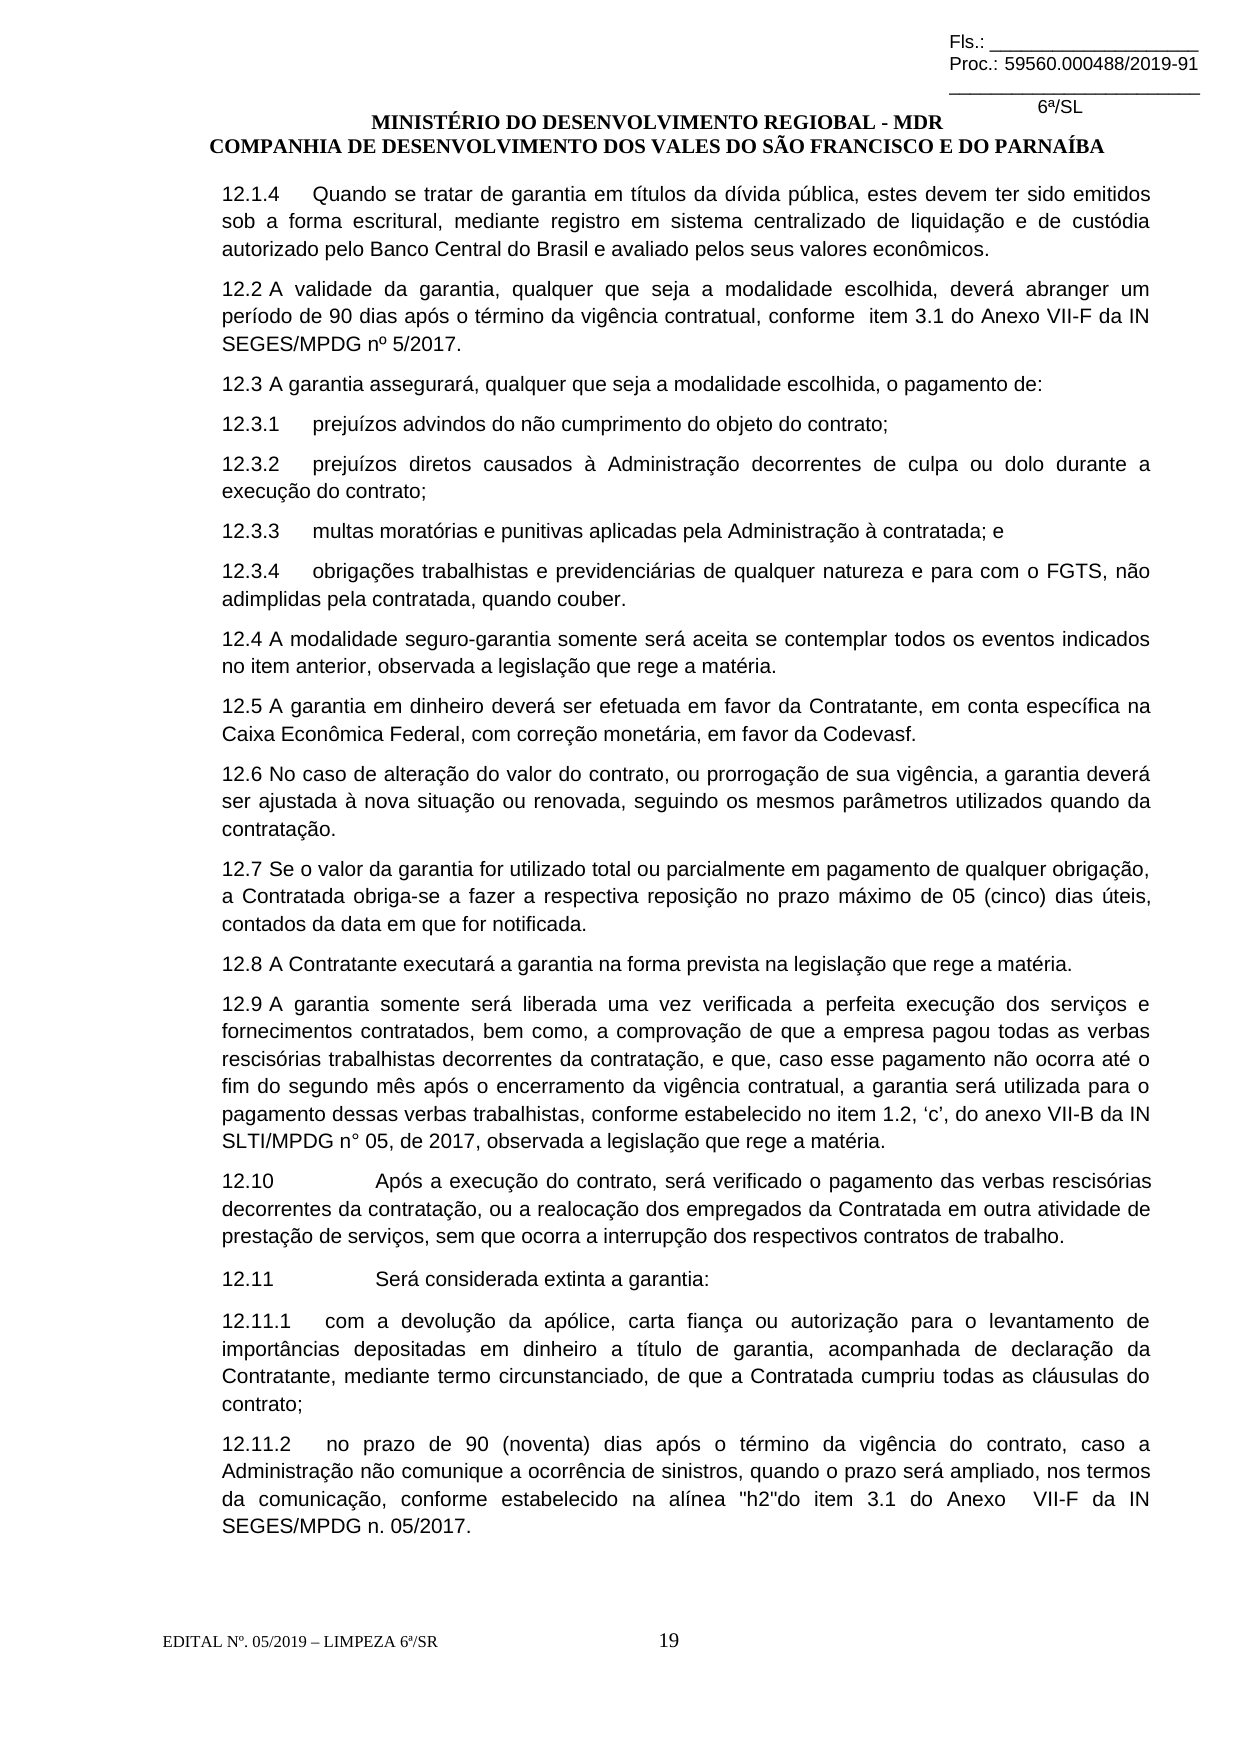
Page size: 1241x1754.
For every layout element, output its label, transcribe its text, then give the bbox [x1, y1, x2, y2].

list prejuízos advindos do não cumprimento do objeto do contrato; [222, 412, 1152, 436]
list A validade da garantia, qualquer que seja a modalidade escolhida, deverá abranger um período de 90 dias após o término da vigência contratual, conforme item 3.1 do Anexo VII-F da IN SEGES/MPDG nº 5/2017. [222, 277, 1152, 356]
list A modalidade seguro-garantia somente será aceita se contemplar todos os eventos indicados no item anterior, observada a legislação que rege a matéria. [222, 627, 1152, 678]
list prejuízos diretos causados à Administração decorrentes de culpa ou dolo durante a execução do contrato; [222, 452, 1152, 503]
list no prazo de 90 (noventa) dias após o término da vigência do contrato, caso a Administração não comunique a ocorrência de sinistros, quando o prazo será ampliado, nos termos da comunicação, conforme estabelecido na alínea "h2"do item 3.1 do Anexo VII-F da IN SEGES/MPDG n. 05/2017. [222, 1432, 1152, 1538]
list Após a execução do contrato, será verificado o pagamento das verbas rescisórias decorrentes da contratação, ou a realocação dos empregados da Contratada em outra atividade de prestação de serviços, sem que ocorra a interrupção dos respectivos contratos de trabalho. [222, 1169, 1152, 1248]
list A garantia assegurará, qualquer que seja a modalidade escolhida, o pagamento de: [222, 372, 1152, 396]
list com a devolução da apólice, carta fiança ou autorização para o levantamento de importâncias depositadas em dinheiro a título de garantia, acompanhada de declaração da Contratante, mediante termo circunstanciado, de que a Contratada cumpriu todas as cláusulas do contrato; [222, 1309, 1152, 1416]
list Será considerada extinta a garantia: [222, 1264, 1152, 1293]
list multas moratórias e punitivas aplicadas pela Administração à contratada; e [222, 519, 1152, 543]
list A Contratante executará a garantia na forma prevista na legislação que rege a matéria. [222, 952, 1152, 976]
list A garantia somente será liberada uma vez verificada a perfeita execução dos serviços e fornecimentos contratados, bem como, a comprovação de que a empresa pagou todas as verbas rescisórias trabalhistas decorrentes da contratação, e que, caso esse pagamento não ocorra até o fim do segundo mês após o encerramento da vigência contratual, a garantia será utilizada para o pagamento dessas verbas trabalhistas, conforme estabelecido no item 1.2, ‘c’, do anexo VII-B da IN SLTI/MPDG n° 05, de 2017, observada a legislação que rege a matéria. [222, 992, 1152, 1153]
list Quando se tratar de garantia em títulos da dívida pública, estes devem ter sido emitidos sob a forma escritural, mediante registro em sistema centralizado de liquidação e de custódia autorizado pelo Banco Central do Brasil e avaliado pelos seus valores econômicos. [222, 182, 1152, 261]
list A garantia em dinheiro deverá ser efetuada em favor da Contratante, em conta específica na Caixa Econômica Federal, com correção monetária, em favor da Codevasf. [222, 694, 1152, 746]
list obrigações trabalhistas e previdenciárias de qualquer natureza e para com o FGTS, não adimplidas pela contratada, quando couber. [222, 559, 1152, 611]
list No caso de alteração do valor do contrato, ou prorrogação de sua vigência, a garantia deverá ser ajustada à nova situação ou renovada, seguindo os mesmos parâmetros utilizados quando da contratação. [222, 762, 1152, 841]
list Se o valor da garantia for utilizado total ou parcialmente em pagamento de qualquer obrigação, a Contratada obriga-se a fazer a respectiva reposição no prazo máximo de 05 (cinco) dias úteis, contados da data em que for notificada. [222, 857, 1152, 936]
